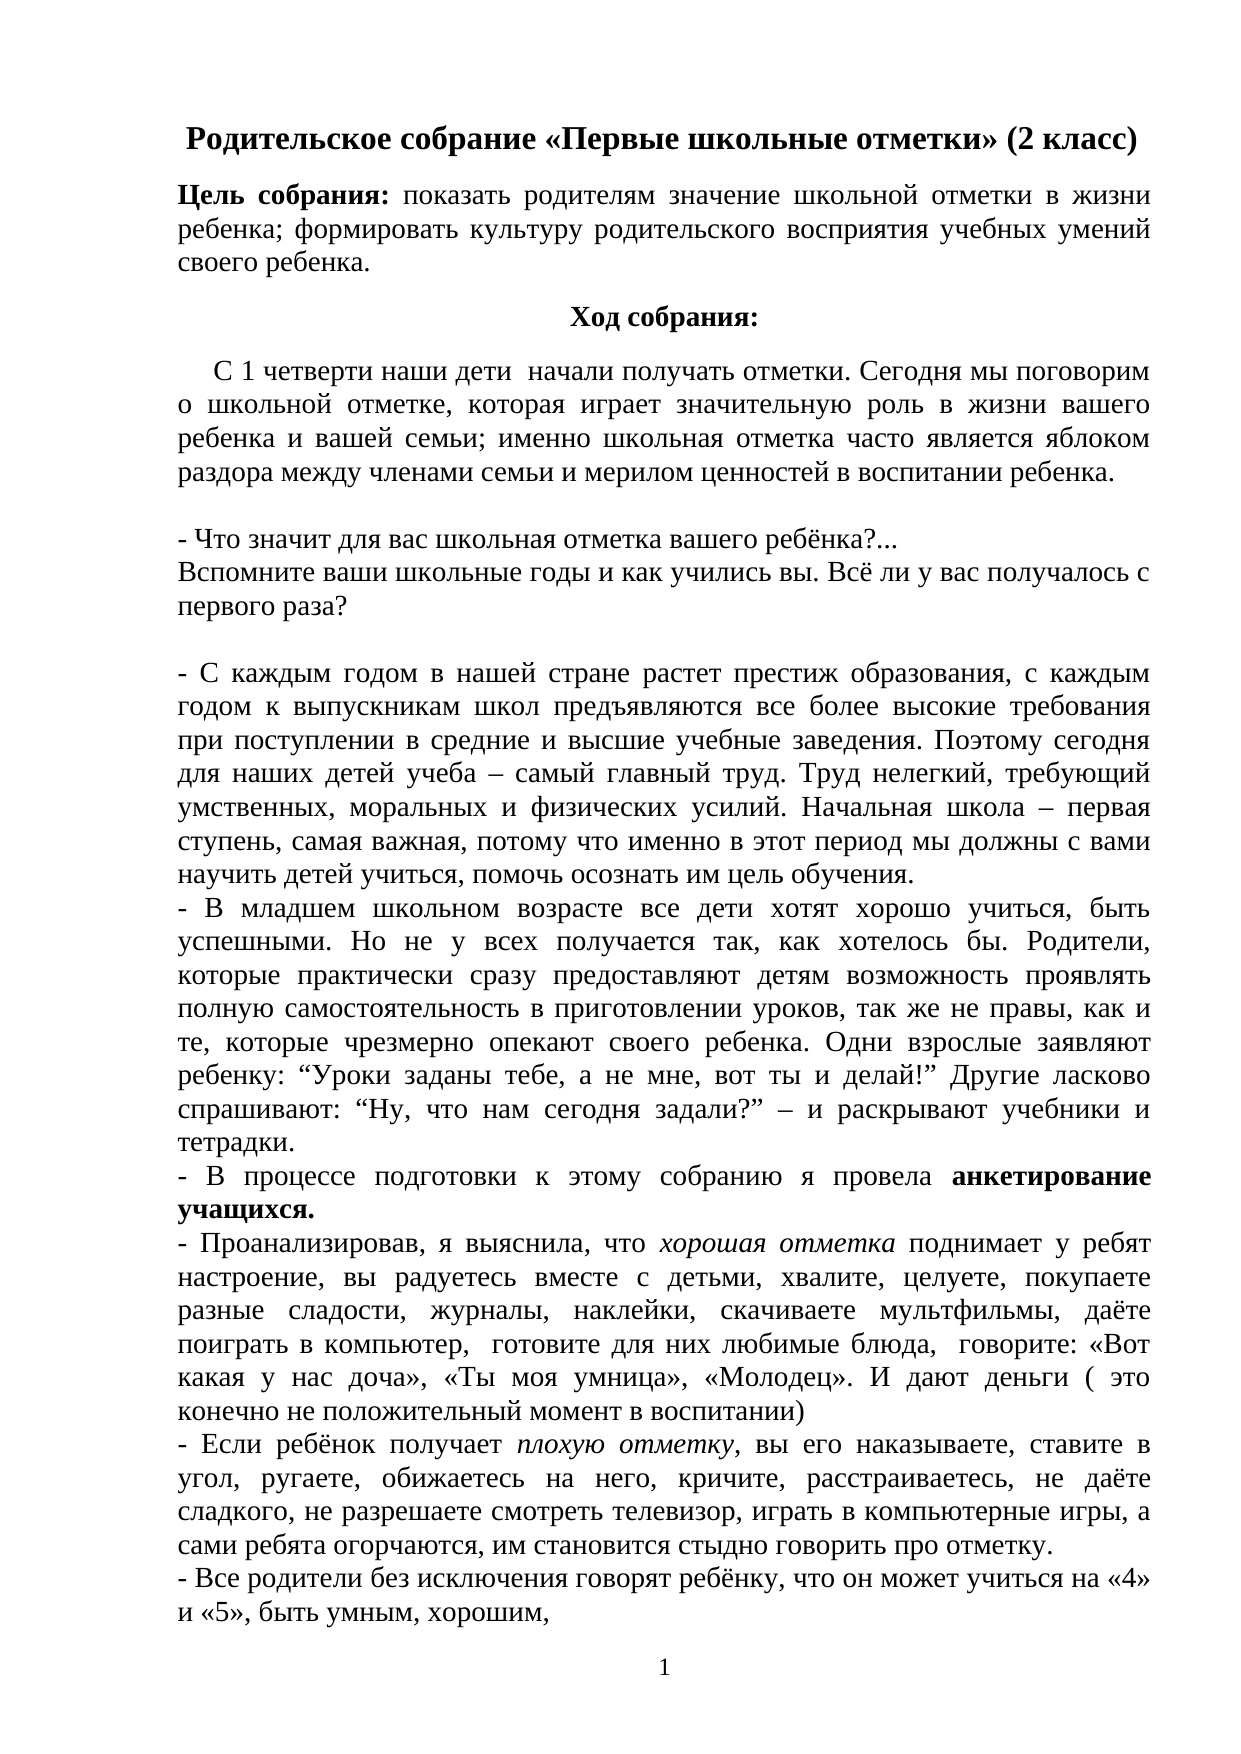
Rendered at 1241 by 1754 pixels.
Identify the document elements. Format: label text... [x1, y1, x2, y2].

text Вспомните ваши школьные годы и как учились вы. Всё ли у вас получалось с первого раза? [177, 554, 1152, 621]
text - Проанализировав, я выяснила, что хорошая отметка поднимает у ребят настроение, вы радуетесь вместе с детьми, хвалите, целуете, покупаете разные сладости, журналы, наклейки, скачиваете мультфильмы, даёте поиграть в компьютер, готовите для них любимые блюда, говорите: «Вот какая у нас доча», «Ты моя умница», «Молодец». И дают деньги ( это конечно не положительный момент в воспитании) [177, 1225, 1152, 1426]
text Родительское собрание «Первые школьные отметки» (2 класс) [177, 118, 1152, 156]
text - Что значит для вас школьная отметка вашего ребёнка?... [177, 521, 1152, 554]
text Цель собрания: показать родителям значение школьной отметки в жизни ребенка; формировать культуру родительского восприятия учебных умений своего ребенка. [177, 177, 1152, 278]
text - Все родители без исключения говорят ребёнку, что он может учиться на «4» и «5», быть умным, хорошим, [177, 1561, 1152, 1628]
text - С каждым годом в нашей стране растет престиж образования, с каждым годом к выпускникам школ предъявляются все более высокие требования при поступлении в средние и высшие учебные заведения. Поэтому сегодня для наших детей учеба – самый главный труд. Труд нелегкий, требующий умственных, моральных и физических усилий. Начальная школа – первая ступень, самая важная, потому что именно в этот период мы должны с вами научить детей учиться, помочь осознать им цель обучения. [177, 655, 1152, 890]
text Ход собрания: [177, 299, 1152, 332]
text - В младшем школьном возрасте все дети хотят хорошо учиться, быть успешными. Но не у всех получается так, как хотелось бы. Родители, которые практически сразу предоставляют детям возможность проявлять полную самостоятельность в приготовлении уроков, так же не правы, как и те, которые чрезмерно опекают своего ребенка. Одни взрослые заявляют ребенку: “Уроки заданы тебе, а не мне, вот ты и делай!” Другие ласково спрашивают: “Ну, что нам сегодня задали?” – и раскрывают учебники и тетрадки. [177, 890, 1152, 1158]
text - Если ребёнок получает плохую отметку, вы его наказываете, ставите в угол, ругаете, обижаетесь на него, кричите, расстраиваетесь, не даёте сладкого, не разрешаете смотреть телевизор, играть в компьютерные игры, а сами ребята огорчаются, им становится стыдно говорить про отметку. [177, 1426, 1152, 1561]
text - В процессе подготовки к этому собранию я провела анкетирование учащихся. [177, 1158, 1152, 1225]
text С 1 четверти наши дети начали получать отметки. Сегодня мы поговорим о школьной отметке, которая играет значительную роль в жизни вашего ребенка и вашей семьи; именно школьная отметка часто является яблоком раздора между членами семьи и мерилом ценностей в воспитании ребенка. [177, 353, 1152, 487]
